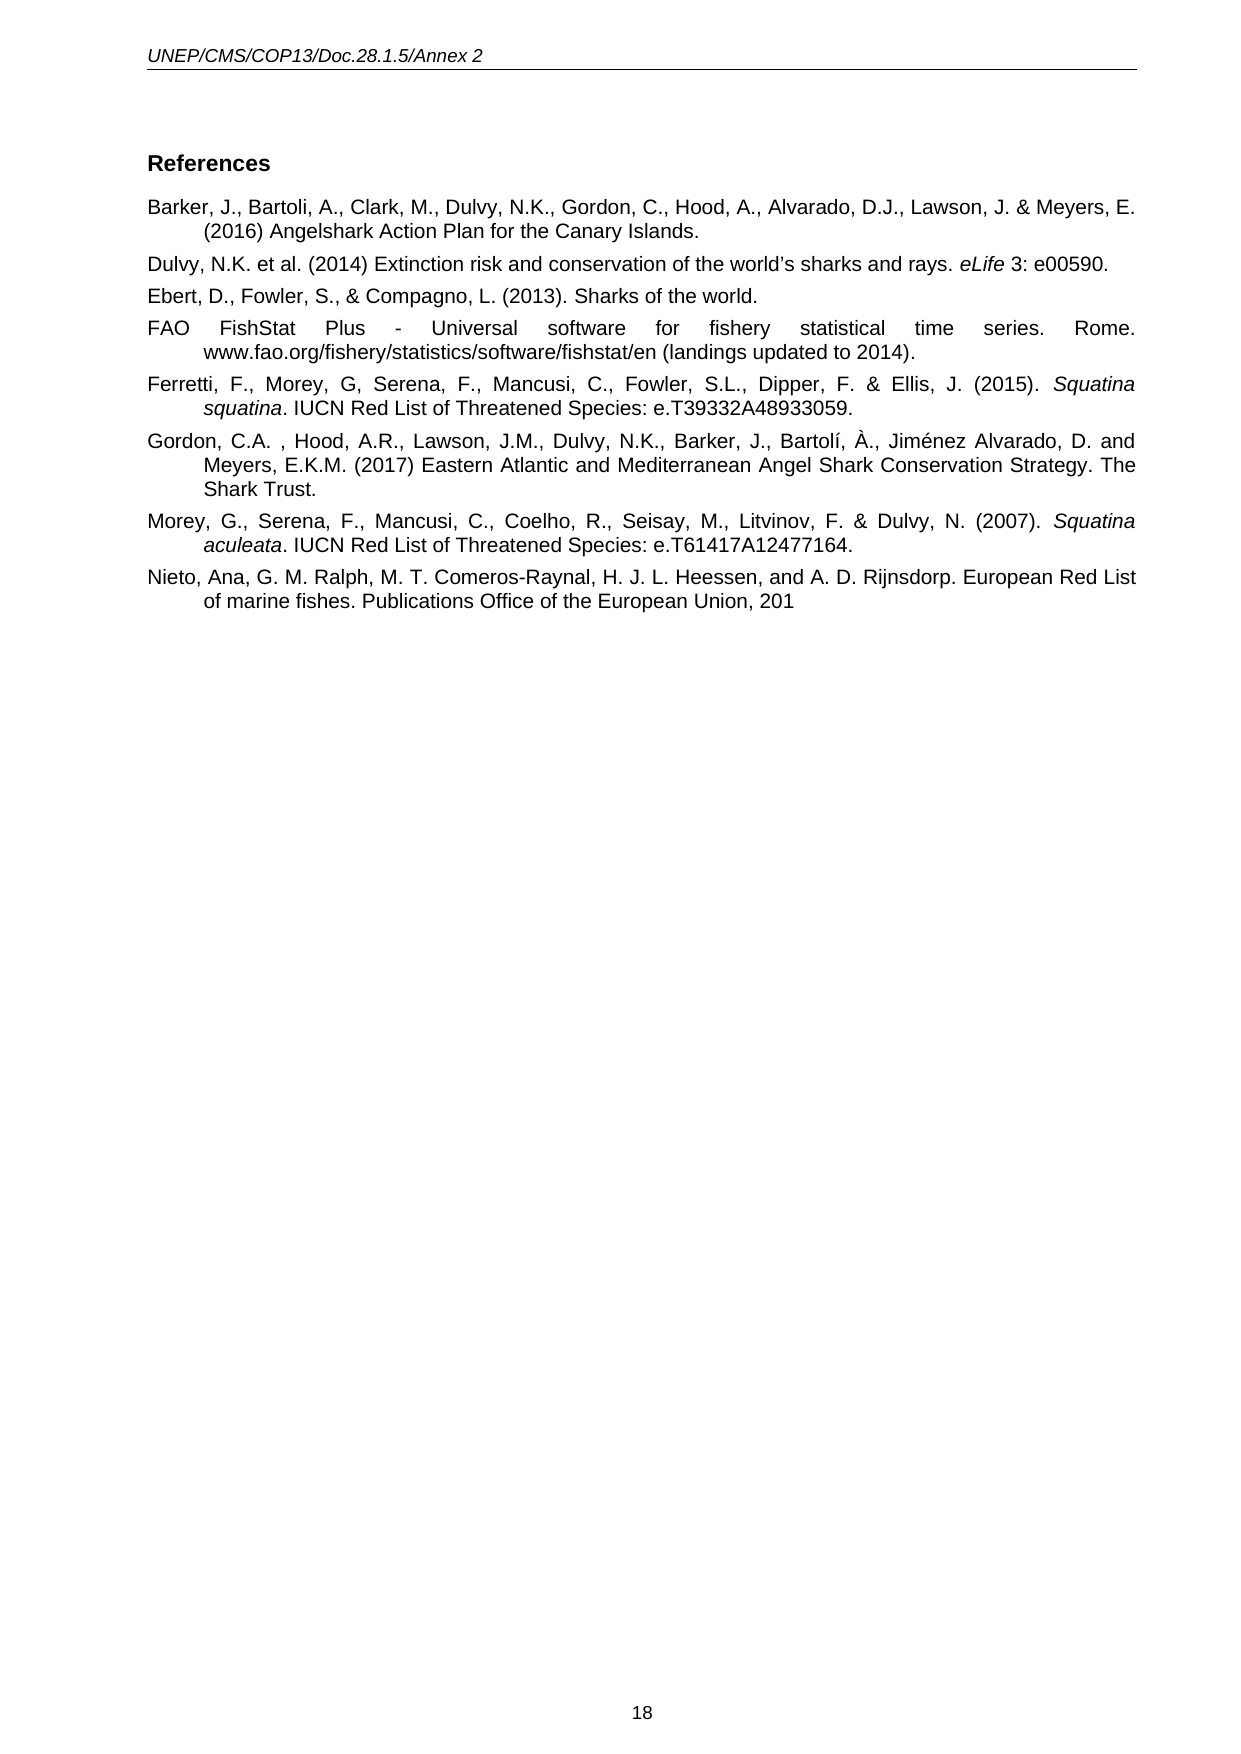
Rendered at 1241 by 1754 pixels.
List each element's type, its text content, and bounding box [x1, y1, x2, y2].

text Gordon, C.A. , Hood, A.R., Lawson, J.M., Dulvy, N.K., Barker, J., Bartolí, À., Jiménez Alvarado, D. and Meyers, E.K.M. (2017) Eastern Atlantic and Mediterranean Angel Shark Conservation Strategy. The Shark Trust. [147, 428, 1137, 500]
text FAO FishStat Plus - Universal software for fishery statistical time series. Rome. www.fao.org/fishery/statistics/software/fishstat/en (landings updated to 2014). [147, 316, 1137, 364]
text Ebert, D., Fowler, S., & Compagno, L. (2013). Sharks of the world. [147, 284, 1137, 308]
text References [147, 150, 1137, 176]
text Barker, J., Bartoli, A., Clark, M., Dulvy, N.K., Gordon, C., Hood, A., Alvarado, D.J., Lawson, J. & Meyers, E. (2016) Angelshark Action Plan for the Canary Islands. [147, 195, 1137, 243]
text Morey, G., Serena, F., Mancusi, C., Coelho, R., Seisay, M., Litvinov, F. & Dulvy, N. (2007). Squatina aculeata. IUCN Red List of Threatened Species: e.T61417A12477164. [147, 509, 1137, 557]
text Ferretti, F., Morey, G, Serena, F., Mancusi, C., Fowler, S.L., Dipper, F. & Ellis, J. (2015). Squatina squatina. IUCN Red List of Threatened Species: e.T39332A48933059. [147, 372, 1137, 420]
text Dulvy, N.K. et al. (2014) Extinction risk and conservation of the world’s sharks and rays. eLife 3: e00590. [147, 251, 1137, 275]
text Nieto, Ana, G. M. Ralph, M. T. Comeros-Raynal, H. J. L. Heessen, and A. D. Rijnsdorp. European Red List of marine fishes. Publications Office of the European Union, 201 [147, 565, 1137, 613]
